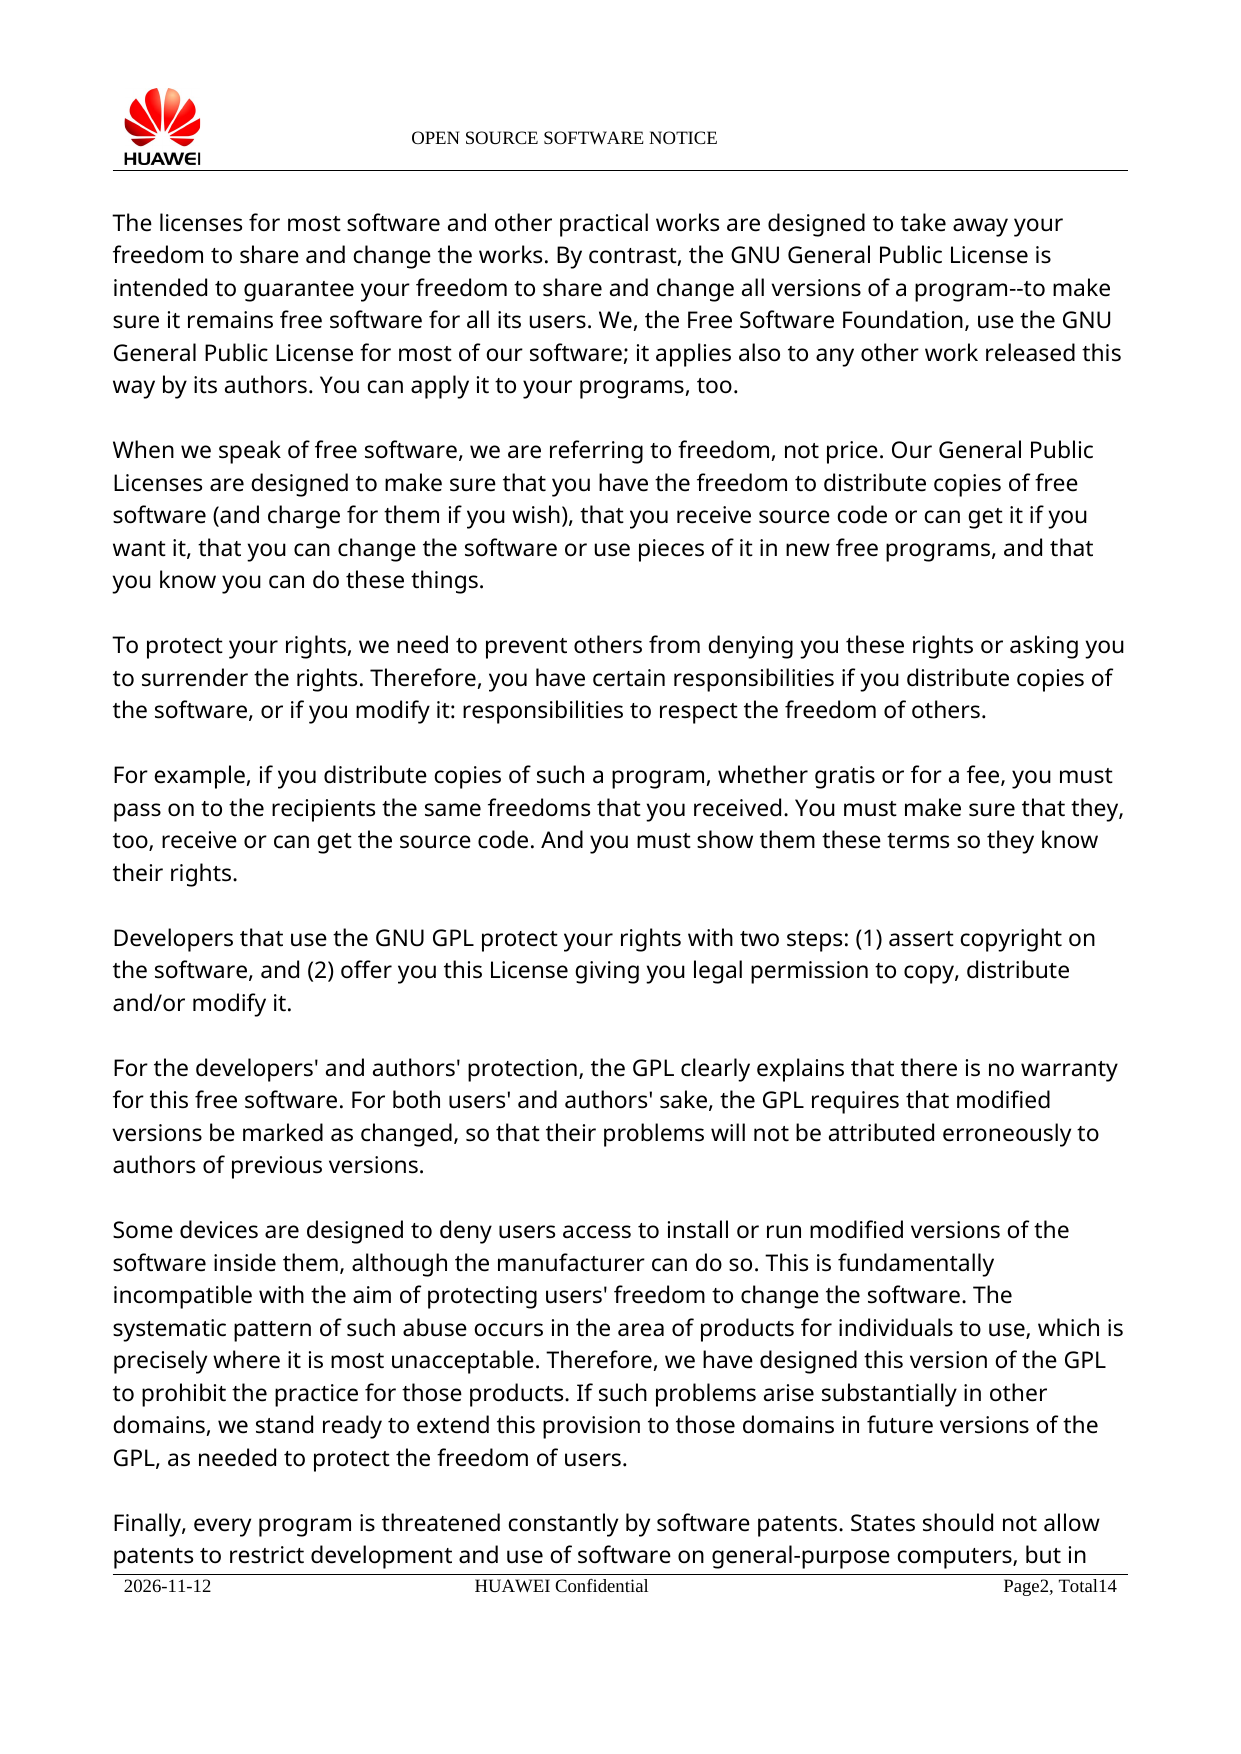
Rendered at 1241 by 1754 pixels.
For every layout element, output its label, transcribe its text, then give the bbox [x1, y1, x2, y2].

text The licenses for most software and other practical works are designed to take away your freedom to share and change the works. By contrast, the GNU General Public License is intended to guarantee your freedom to share and change all versions of a program--to make sure it remains free software for all its users. We, the Free Software Foundation, use the GNU General Public License for most of our software; it applies also to any other work released this way by its authors. You can apply it to your programs, too. [112, 206, 1128, 401]
text For example, if you distribute copies of such a program, whether gratis or for a fee, you must pass on to the recipients the same freedoms that you received. You must make sure that they, too, receive or can get the source code. And you must show them these terms so they know their rights. [112, 759, 1128, 889]
text Some devices are designed to deny users access to install or run modified versions of the software inside them, although the manufacturer can do so. This is fundamentally incompatible with the aim of protecting users' freedom to change the software. The systematic pattern of such abuse occurs in the area of products for individuals to use, which is precisely where it is most unacceptable. Therefore, we have designed this version of the GPL to prohibit the practice for those products. If such problems arise substantially in other domains, we stand ready to extend this provision to those domains in future versions of the GPL, as needed to protect the freedom of users. [112, 1214, 1128, 1474]
text When we speak of free software, we are referring to freedom, not price. Our General Public Licenses are designed to make sure that you have the freedom to distribute copies of free software (and charge for them if you wish), that you receive source code or can get it if you want it, that you can change the software or use pieces of it in new free programs, and that you know you can do these things. [112, 434, 1128, 596]
text Developers that use the GNU GPL protect your rights with two steps: (1) assert copyright on the software, and (2) offer you this License giving you legal permission to copy, distribute and/or modify it. [112, 921, 1128, 1019]
picture [124, 88, 201, 165]
text To protect your rights, we need to prevent others from denying you these rights or asking you to surrender the rights. Therefore, you have certain responsibilities if you distribute copies of the software, or if you modify it: responsibilities to respect the freedom of others. [112, 629, 1128, 726]
text For the developers' and authors' protection, the GPL clearly explains that there is no warranty for this free software. For both users' and authors' sake, the GPL requires that modified versions be marked as changed, so that their problems will not be attributed erroneously to authors of previous versions. [112, 1051, 1128, 1181]
